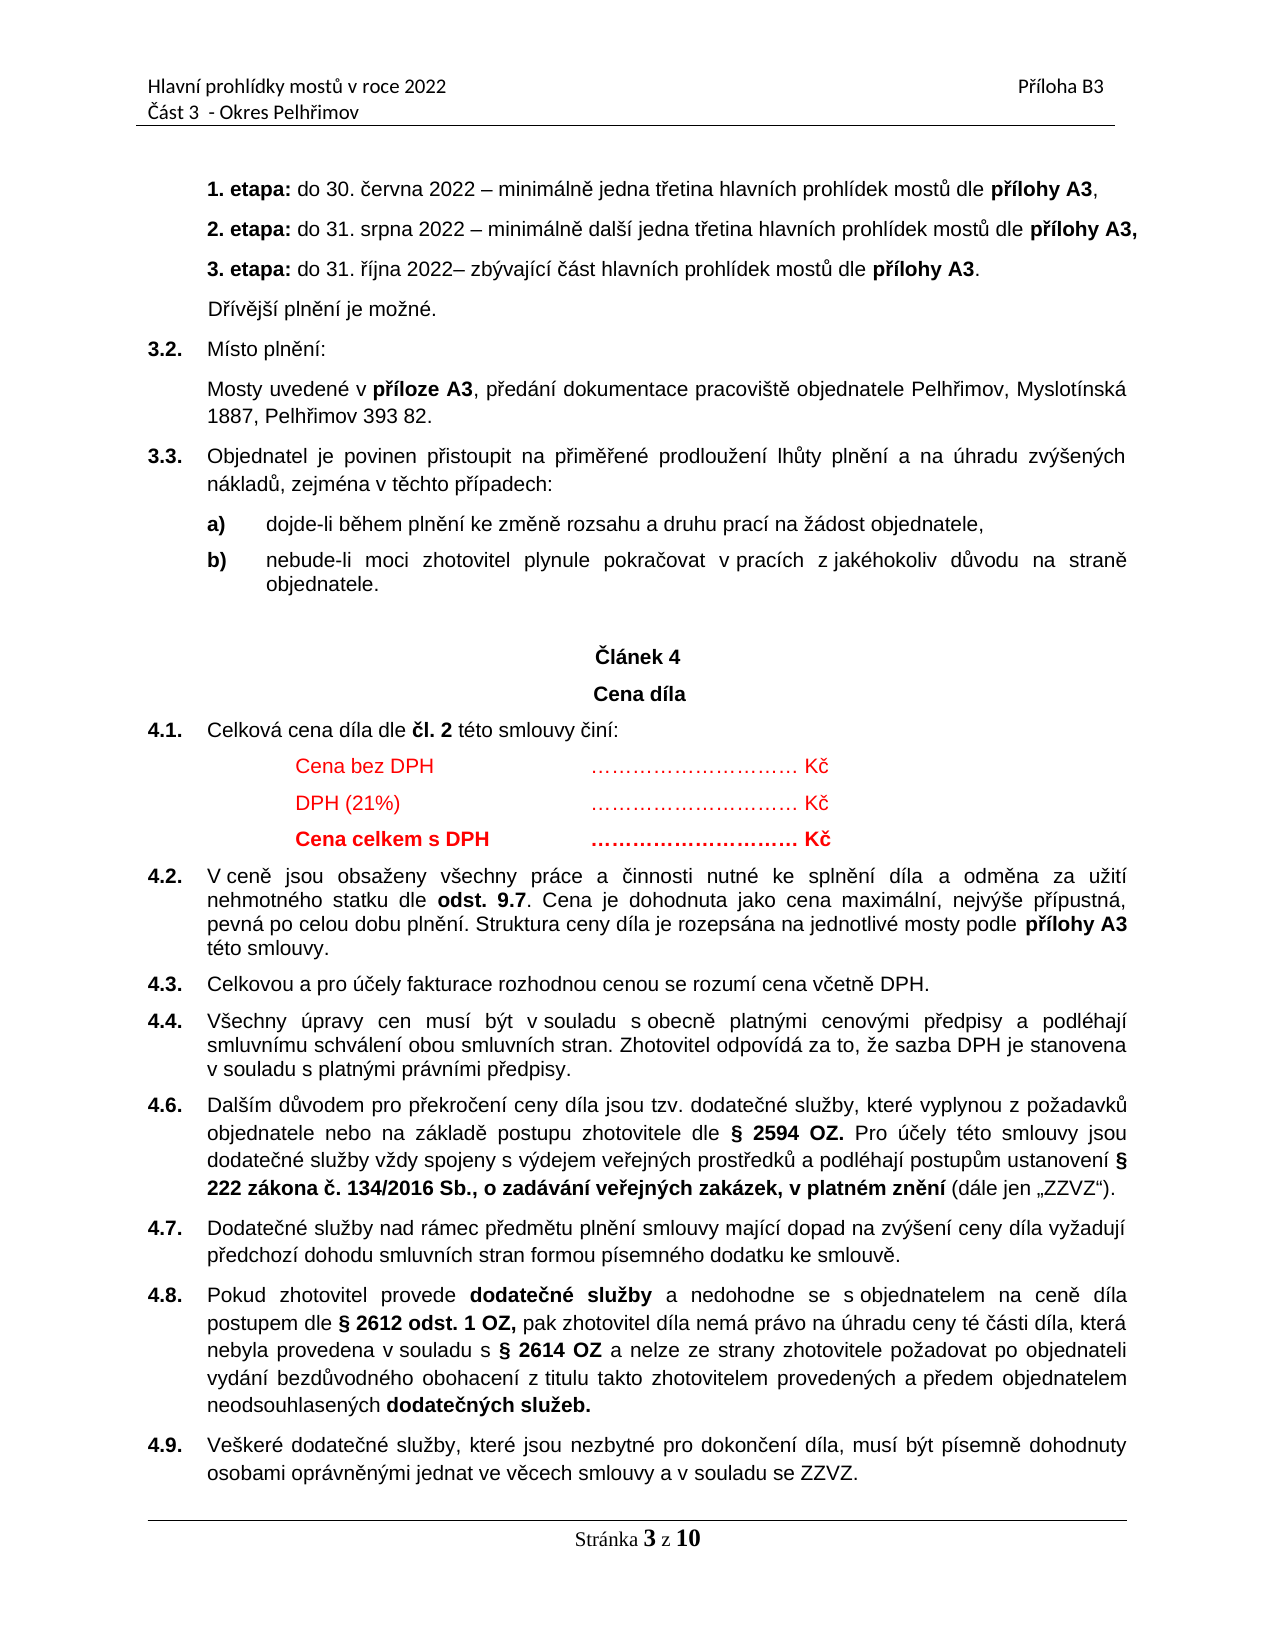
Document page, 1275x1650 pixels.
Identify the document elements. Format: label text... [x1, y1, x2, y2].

text 2. etapa: do 31. srpna 2022 – minimálně další jedna třetina hlavních prohlídek mostů dle přílohy A3, [207, 217, 1167, 241]
list Celková cena díla dle čl. 2 této smlouvy činí: [148, 718, 1127, 742]
list Všechny úpravy cen musí být v souladu s obecně platnými cenovými předpisy a podléhají smluvnímu schválení obou smluvních stran. Zhotovitel odpovídá za to, že sazba DPH je stanovena v souladu s platnými právními předpisy. [148, 1008, 1127, 1080]
text Cena celkem s DPH ………………………… Kč [251, 827, 1127, 851]
list Cena díla [148, 681, 1131, 705]
list Veškeré dodatečné služby, které jsou nezbytné pro dokončení díla, musí být písemně dohodnuty osobami oprávněnými jednat ve věcech smlouvy a v souladu se ZZVZ. [148, 1433, 1127, 1484]
list Dodatečné služby nad rámec předmětu plnění smlouvy mající dopad na zvýšení ceny díla vyžadují předchozí dohodu smluvních stran formou písemného dodatku ke smlouvě. [148, 1215, 1127, 1267]
list dojde-li během plnění ke změně rozsahu a druhu prací na žádost objednatele, [207, 512, 1127, 536]
list Článek 4 [148, 645, 1127, 669]
list Místo plnění: [148, 337, 1127, 361]
text Mosty uvedené v příloze A3, předání dokumentace pracoviště objednatele Pelhřimov, Myslotínská 1887, Pelhřimov 393 82. [207, 377, 1127, 428]
text DPH (21%) ………………………… Kč [251, 791, 1127, 815]
list Dalším důvodem pro překročení ceny díla jsou tzv. dodatečné služby, které vyplynou z požadavků objednatele nebo na základě postupu zhotovitele dle § 2594 OZ. Pro účely této smlouvy jsou dodatečné služby vždy spojeny s výdejem veřejných prostředků a podléhají postupům ustanovení § 222 zákona č. 134/2016 Sb., o zadávání veřejných zakázek, v platném znění (dále jen „ZZVZ“). [148, 1093, 1127, 1199]
list Dřívější plnění je možné. [148, 297, 1127, 321]
text 1. etapa: do 30. června 2022 – minimálně jedna třetina hlavních prohlídek mostů dle přílohy A3, [207, 177, 1167, 201]
text Cena bez DPH ………………………… Kč [251, 754, 1127, 778]
text 3. etapa: do 31. října 2022– zbývající část hlavních prohlídek mostů dle přílohy A3. [148, 257, 1167, 281]
list V ceně jsou obsaženy všechny práce a činnosti nutné ke splnění díla a odměna za užití nehmotného statku dle odst. 9.7. Cena je dohodnuta jako cena maximální, nejvýše přípustná, pevná po celou dobu plnění. Struktura ceny díla je rozepsána na jednotlivé mosty podle přílohy A3 této smlouvy. [148, 864, 1127, 959]
list nebude-li moci zhotovitel plynule pokračovat v pracích z jakéhokoliv důvodu na straně objednatele. [207, 548, 1127, 596]
list Objednatel je povinen přistoupit na přiměřené prodloužení lhůty plnění a na úhradu zvýšených nákladů, zejména v těchto případech: [148, 444, 1127, 496]
list Celkovou a pro účely fakturace rozhodnou cenou se rozumí cena včetně DPH. [148, 972, 1127, 996]
list Pokud zhotovitel provede dodatečné služby a nedohodne se s objednatelem na ceně díla postupem dle § 2612 odst. 1 OZ, pak zhotovitel díla nemá právo na úhradu ceny té části díla, která nebyla provedena v souladu s § 2614 OZ a nelze ze strany zhotovitele požadovat po objednateli vydání bezdůvodného obohacení z titulu takto zhotovitelem provedených a předem objednatelem neodsouhlasených dodatečných služeb. [148, 1283, 1127, 1417]
